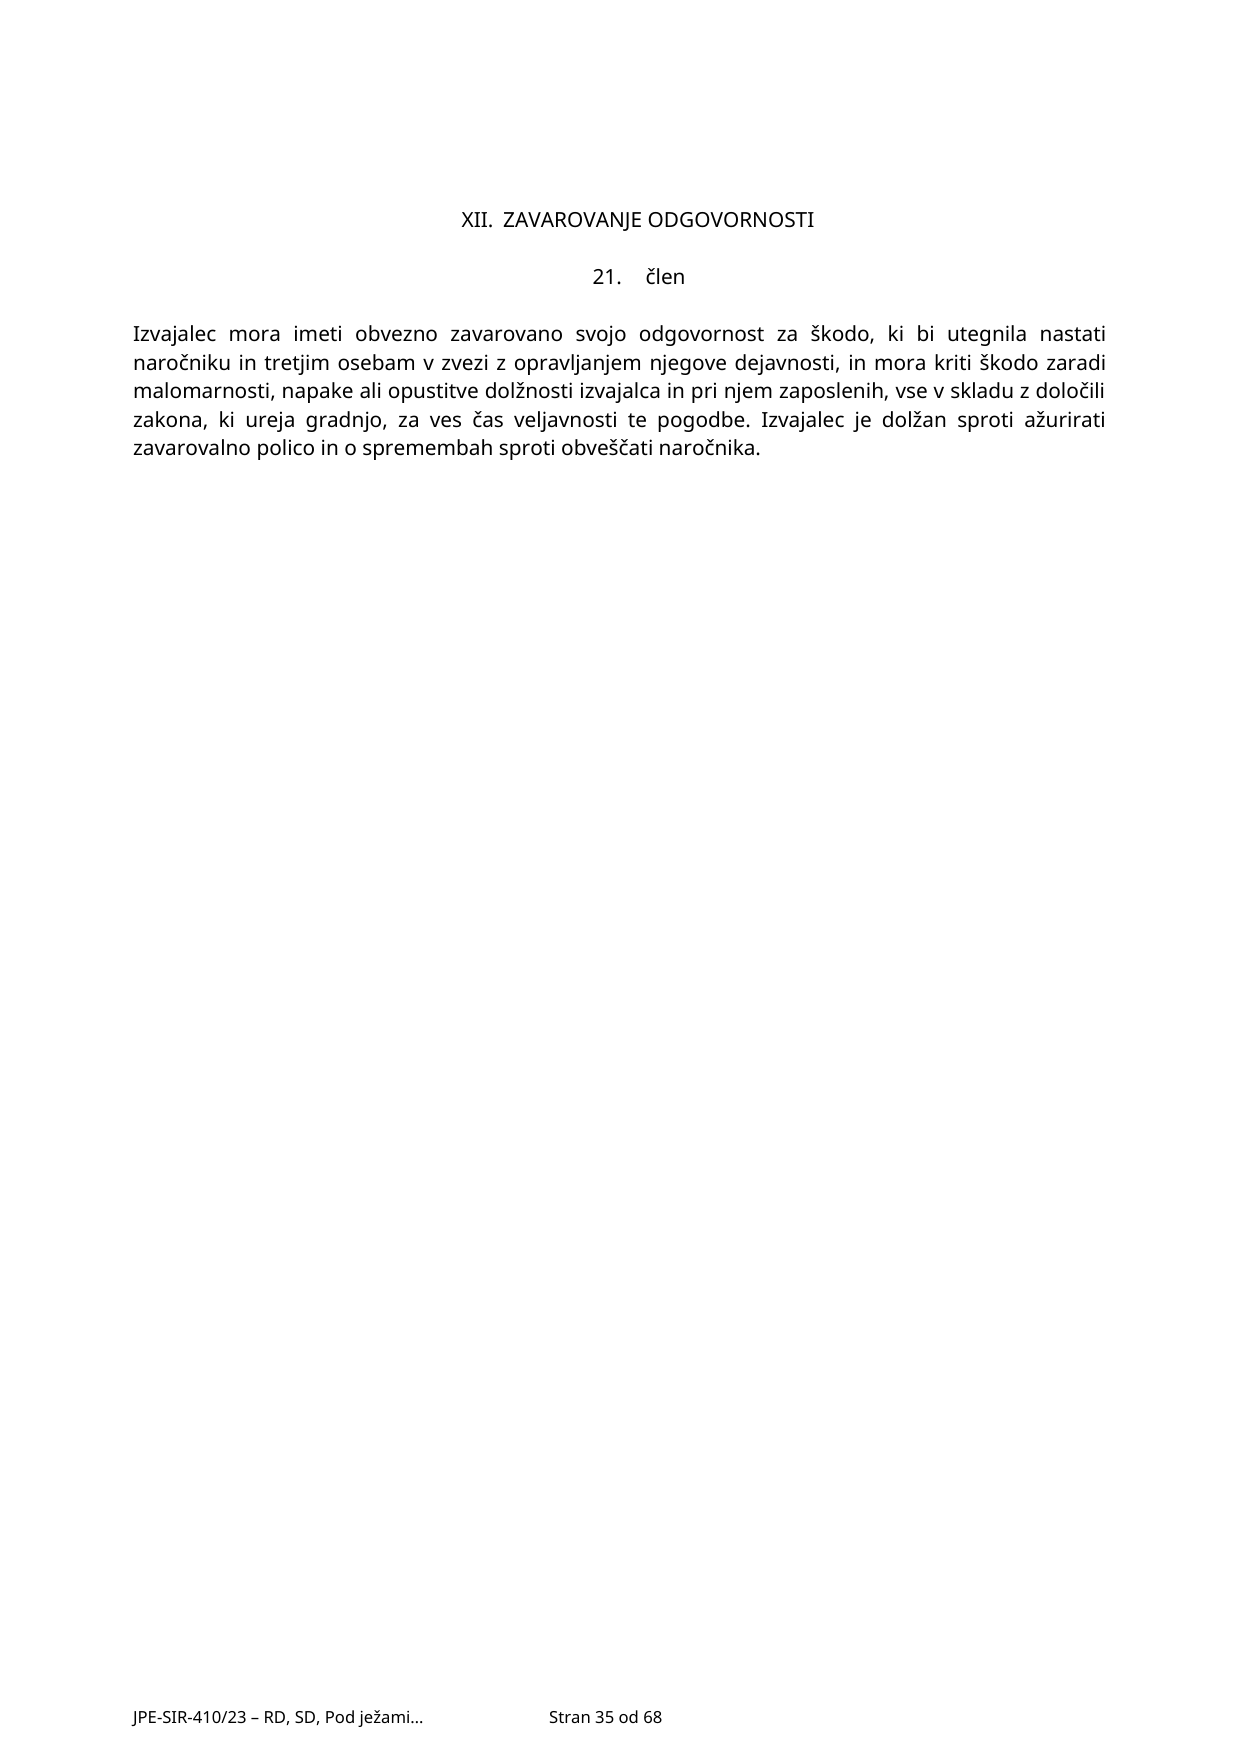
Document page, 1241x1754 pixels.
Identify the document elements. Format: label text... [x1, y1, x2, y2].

list člen [170, 262, 1107, 291]
text Izvajalec mora imeti obvezno zavarovano svojo odgovornost za škodo, ki bi utegnila nastati naročniku in tretjim osebam v zvezi z opravljanjem njegove dejavnosti, in mora kriti škodo zaradi malomarnosti, napake ali opustitve dolžnosti izvajalca in pri njem zaposlenih, vse v skladu z določili zakona, ki ureja gradnjo, za ves čas veljavnosti te pogodbe. Izvajalec je dolžan sproti ažurirati zavarovalno polico in o spremembah sproti obveščati naročnika. [133, 319, 1107, 462]
list ZAVAROVANJE ODGOVORNOSTI [168, 206, 1107, 234]
